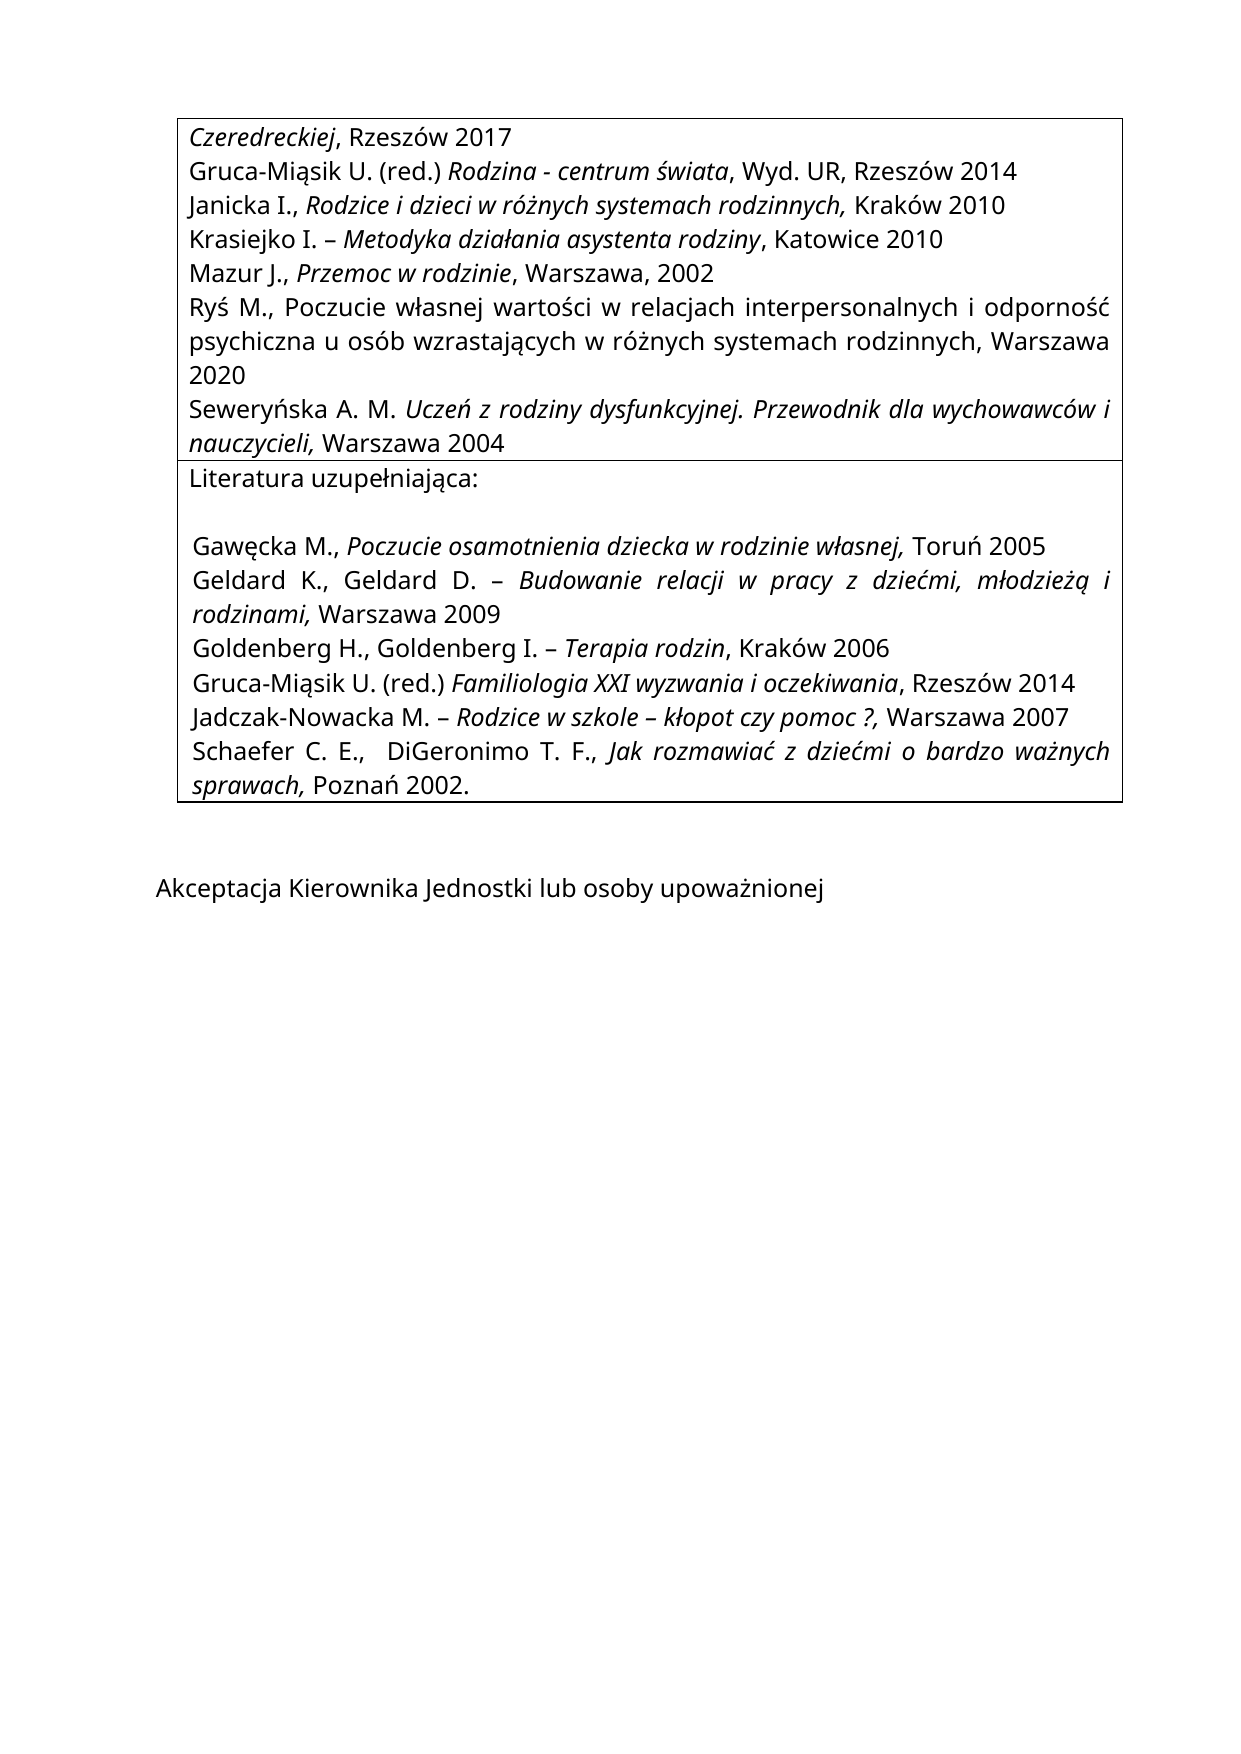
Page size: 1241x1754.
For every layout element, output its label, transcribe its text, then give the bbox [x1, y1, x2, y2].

text Akceptacja Kierownika Jednostki lub osoby upoważnionej [156, 871, 1122, 905]
table_cell Literatura uzupełniająca: Gawęcka M., Poczucie osamotnienia dziecka w rodzinie własnej, Toruń 2005 Geldard K., Geldard D. – Budowanie relacji w pracy z dziećmi, młodzieżą i rodzinami, Warszawa 2009 Goldenberg H., Goldenberg I. – Terapia rodzin, Kraków 2006 Gruca-Miąsik U. (red.) Familiologia XXI wyzwania i oczekiwania, Rzeszów 2014 Jadczak-Nowacka M. – Rodzice w szkole – kłopot czy pomoc ?, Warszawa 2007 Schaefer C. E., DiGeronimo T. F., Jak rozmawiać z dziećmi o bardzo ważnych sprawach, Poznań 2002. [178, 461, 1122, 801]
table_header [178, 119, 1122, 460]
